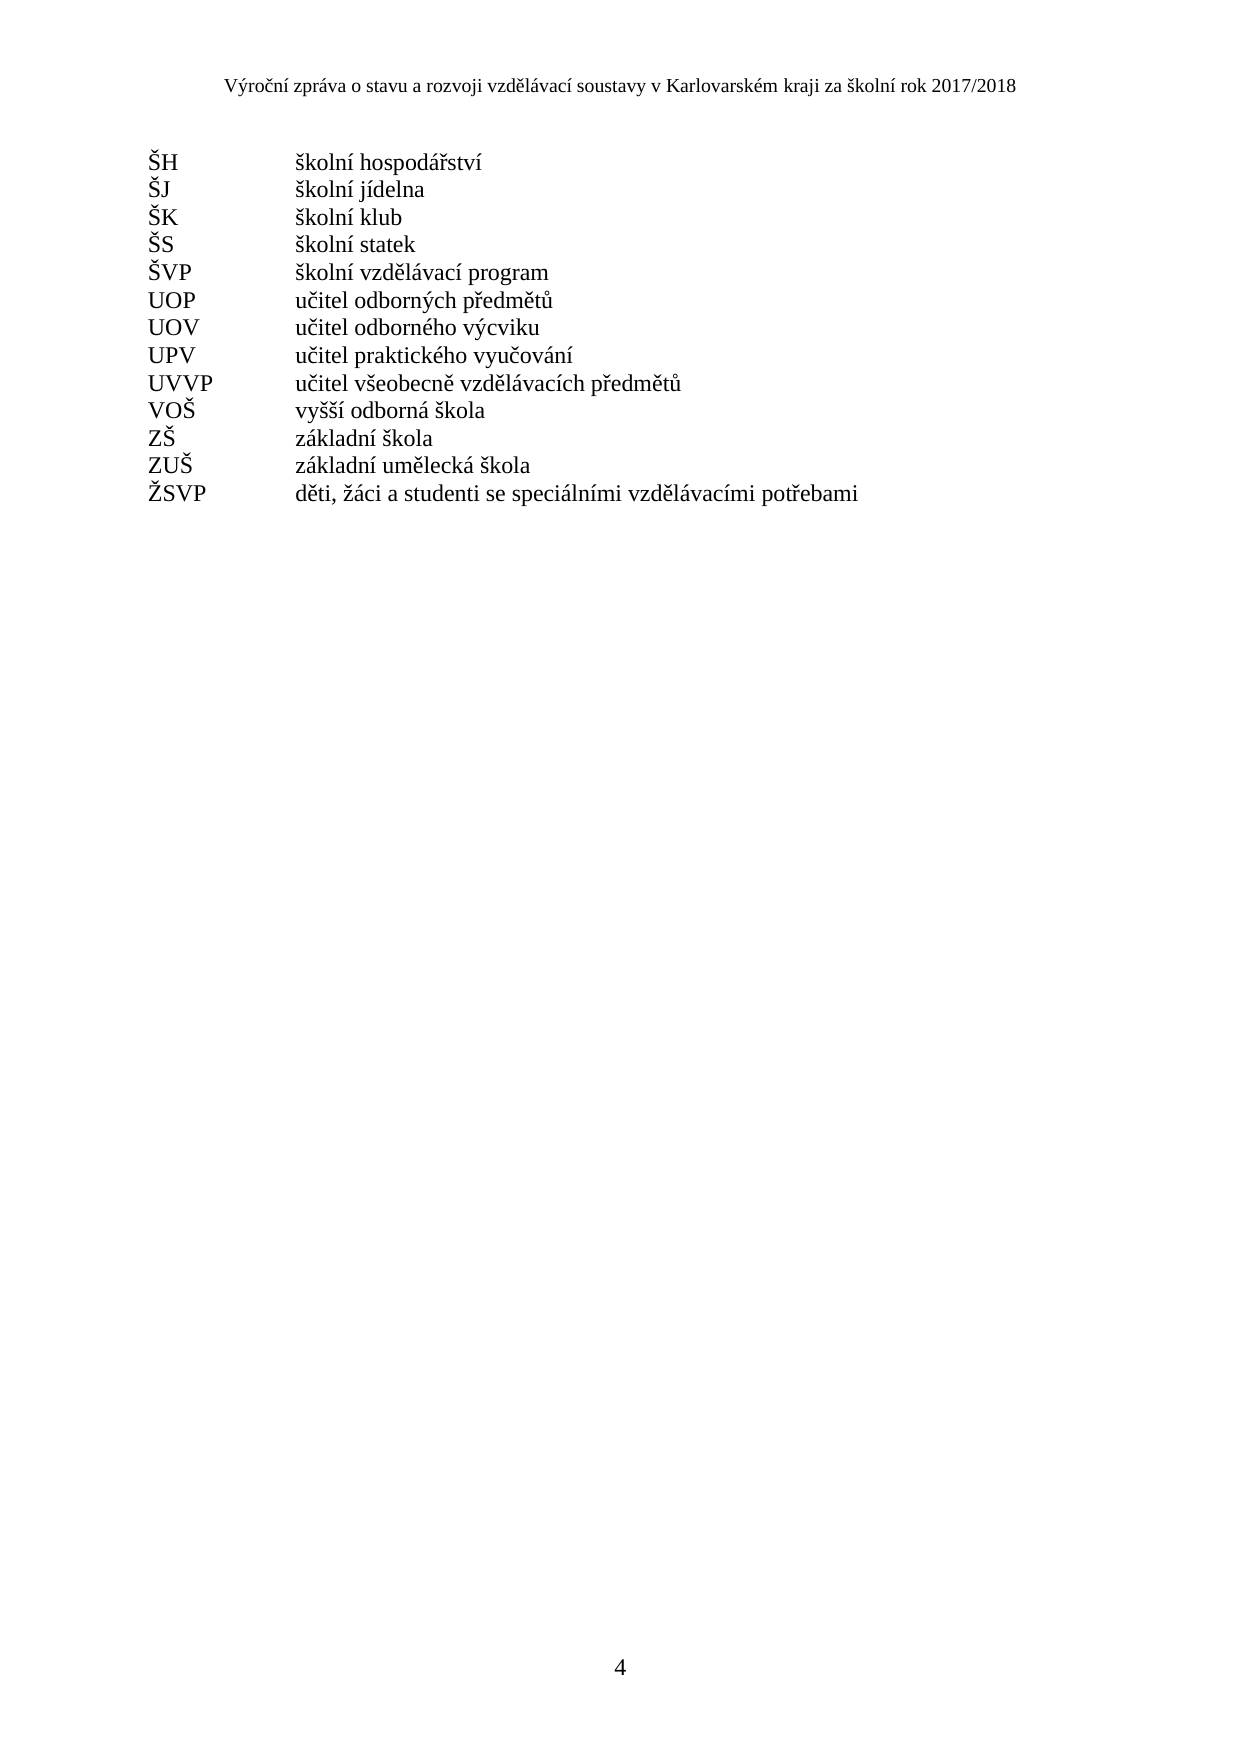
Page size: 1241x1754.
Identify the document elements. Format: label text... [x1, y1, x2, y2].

text ZŠ základní škola [148, 424, 1092, 451]
text UOP učitel odborných předmětů [148, 286, 1092, 313]
text UOV učitel odborného výcviku [148, 313, 1092, 341]
text ŠS školní statek [148, 231, 1092, 258]
text ŠH školní hospodářství [148, 148, 1092, 175]
text ŽSVP děti, žáci a studenti se speciálními vzdělávacími potřebami [148, 479, 1092, 507]
text ŠK školní klub [148, 203, 1092, 231]
text UVVP učitel všeobecně vzdělávacích předmětů [148, 368, 1092, 396]
text ŠJ školní jídelna [148, 175, 1092, 203]
text ZUŠ základní umělecká škola [148, 451, 1092, 479]
text UPV učitel praktického vyučování [148, 341, 1092, 368]
text ŠVP školní vzdělávací program [148, 258, 1092, 286]
text VOŠ vyšší odborná škola [148, 396, 1092, 424]
